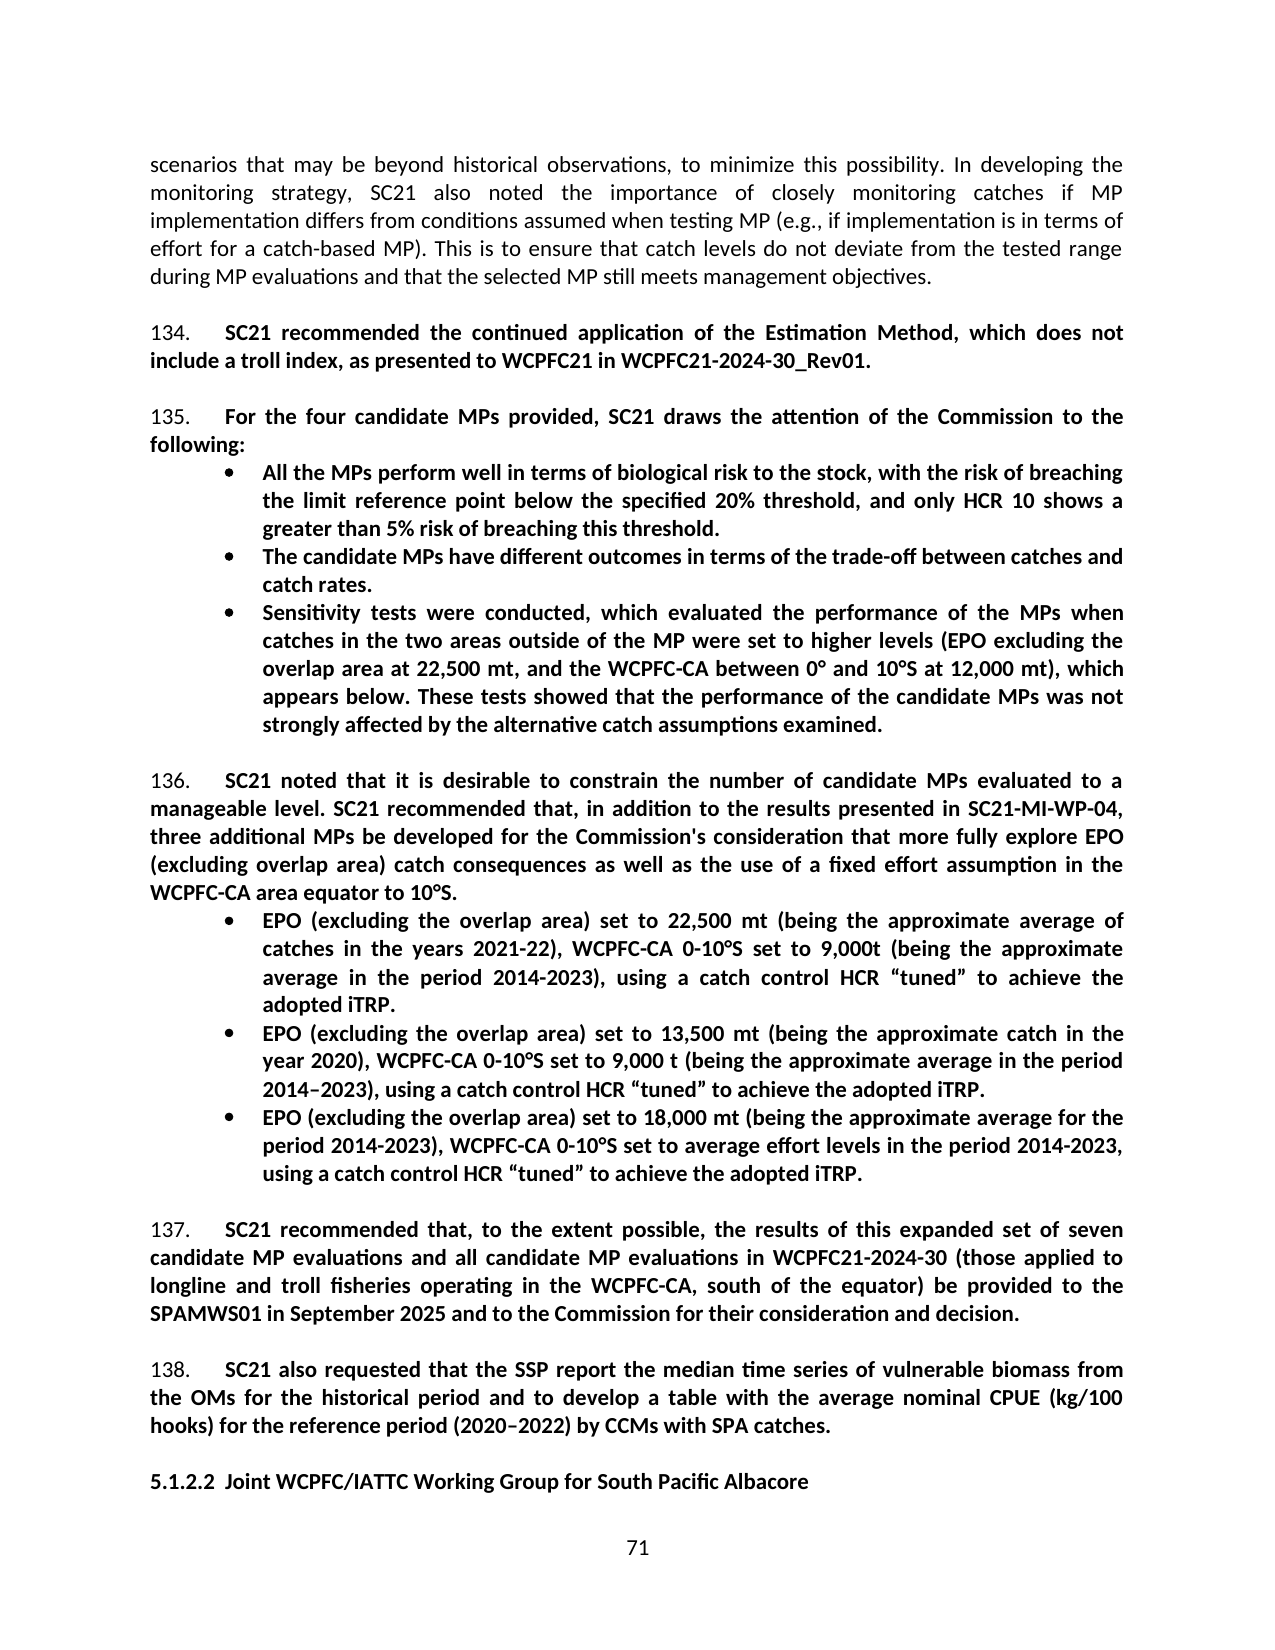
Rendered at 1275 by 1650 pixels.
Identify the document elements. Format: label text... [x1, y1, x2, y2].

list Joint WCPFC/IATTC Working Group for South Pacific Albacore [150, 1467, 1125, 1495]
list The candidate MPs have different outcomes in terms of the trade-off between catches and catch rates. [225, 542, 1125, 598]
list All the MPs perform well in terms of biological risk to the stock, with the risk of breaching the limit reference point below the specified 20% threshold, and only HCR 10 shows a greater than 5% risk of breaching this threshold. [225, 458, 1125, 542]
text SC21 recommended that, to the extent possible, the results of this expanded set of seven candidate MP evaluations and all candidate MP evaluations in WCPFC21-2024-30 (those applied to longline and troll fisheries operating in the WCPFC-CA, south of the equator) be provided to the SPAMWS01 in September 2025 and to the Commission for their consideration and decision. [150, 1215, 1125, 1327]
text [150, 150, 1125, 290]
text For the four candidate MPs provided, SC21 draws the attention of the Commission to the following: [150, 402, 1125, 458]
list EPO (excluding the overlap area) set to 13,500 mt (being the approximate catch in the year 2020), WCPFC-CA 0-10°S set to 9,000 t (being the approximate average in the period 2014–2023), using a catch control HCR “tuned” to achieve the adopted iTRP. [225, 1019, 1125, 1103]
list EPO (excluding the overlap area) set to 18,000 mt (being the approximate average for the period 2014-2023), WCPFC-CA 0-10°S set to average effort levels in the period 2014-2023, using a catch control HCR “tuned” to achieve the adopted iTRP. [225, 1103, 1125, 1187]
list Sensitivity tests were conducted, which evaluated the performance of the MPs when catches in the two areas outside of the MP were set to higher levels (EPO excluding the overlap area at 22,500 mt, and the WCPFC-CA between 0° and 10°S at 12,000 mt), which appears below. These tests showed that the performance of the candidate MPs was not strongly affected by the alternative catch assumptions examined. [225, 598, 1125, 738]
text SC21 noted that it is desirable to constrain the number of candidate MPs evaluated to a manageable level. SC21 recommended that, in addition to the results presented in SC21-MI-WP-04, three additional MPs be developed for the Commission's consideration that more fully explore EPO (excluding overlap area) catch consequences as well as the use of a fixed effort assumption in the WCPFC-CA area equator to 10°S. [150, 766, 1125, 907]
text SC21 also requested that the SSP report the median time series of vulnerable biomass from the OMs for the historical period and to develop a table with the average nominal CPUE (kg/100 hooks) for the reference period (2020–2022) by CCMs with SPA catches. [150, 1355, 1125, 1439]
text SC21 recommended the continued application of the Estimation Method, which does not include a troll index, as presented to WCPFC21 in WCPFC21-2024-30_Rev01. [150, 318, 1125, 374]
list EPO (excluding the overlap area) set to 22,500 mt (being the approximate average of catches in the years 2021-22), WCPFC-CA 0-10°S set to 9,000t (being the approximate average in the period 2014-2023), using a catch control HCR “tuned” to achieve the adopted iTRP. [225, 907, 1125, 1019]
